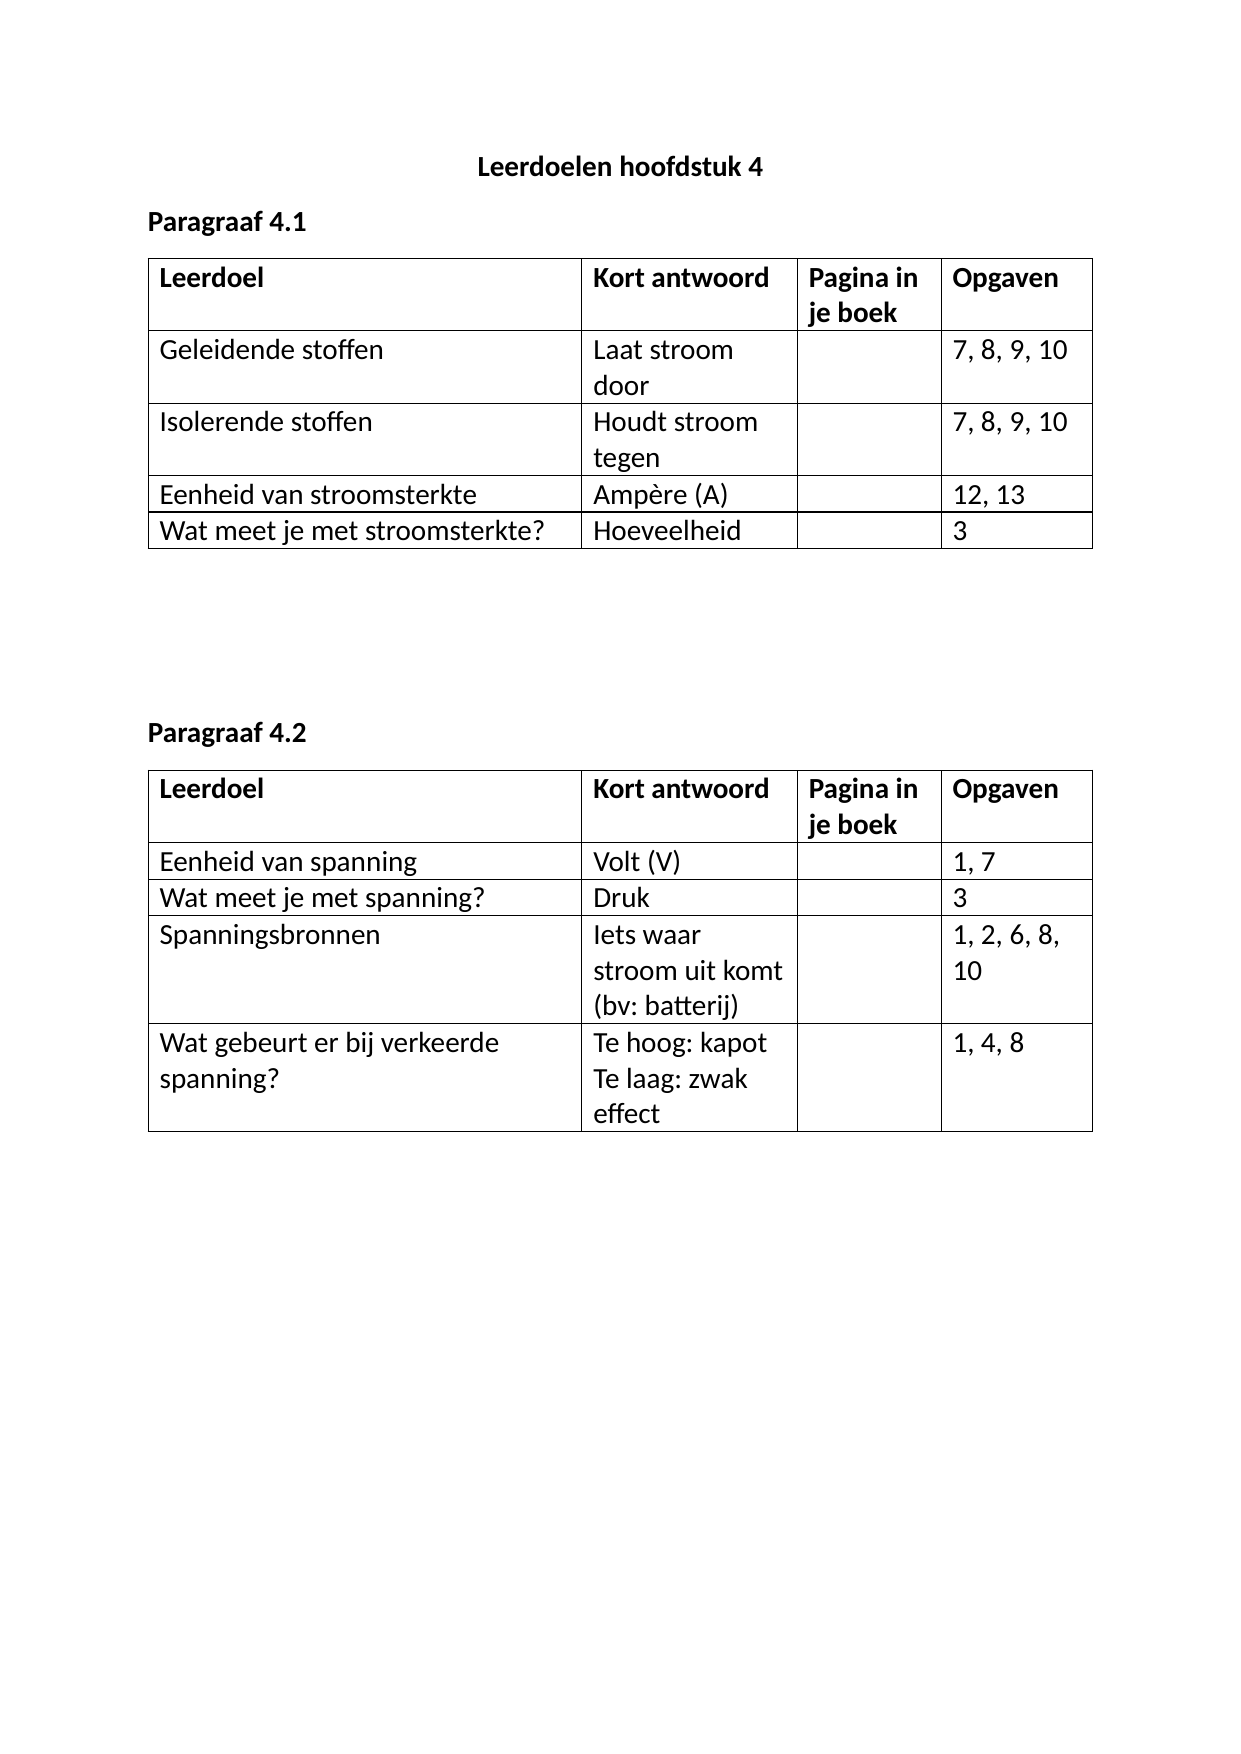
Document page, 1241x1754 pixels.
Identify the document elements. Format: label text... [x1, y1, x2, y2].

table_header Opgaven [942, 771, 1092, 842]
table_cell Iets waar stroom uit komt (bv: batterij) [582, 916, 797, 1023]
table_cell 7, 8, 9, 10 [942, 331, 1092, 402]
table_cell Geleidende stoffen [149, 331, 581, 402]
table_cell 1, 4, 8 [942, 1024, 1092, 1131]
text Paragraaf 4.2 [148, 714, 1093, 750]
table_cell 3 [942, 880, 1092, 915]
table_cell Wat meet je met spanning? [149, 880, 581, 915]
table_cell 1, 2, 6, 8, 10 [942, 916, 1092, 1023]
table_cell Hoeveelheid [582, 513, 797, 548]
table_cell Te hoog: kapot Te laag: zwak effect [582, 1024, 797, 1131]
table_cell Wat gebeurt er bij verkeerde spanning? [149, 1024, 581, 1131]
table_header Pagina in je boek [798, 771, 941, 842]
table_cell Druk [582, 880, 797, 915]
table_cell Laat stroom door [582, 331, 797, 402]
table_cell Isolerende stoffen [149, 404, 581, 475]
table_cell Spanningsbronnen [149, 916, 581, 1023]
table_cell Ampère (A) [582, 476, 797, 511]
table_cell Eenheid van stroomsterkte [149, 476, 581, 511]
text Paragraaf 4.1 [148, 203, 1093, 238]
table_header Opgaven [942, 259, 1092, 330]
table_cell [798, 916, 941, 1023]
table_cell 1, 7 [942, 843, 1092, 878]
table_header Pagina in je boek [798, 259, 941, 330]
table_header Leerdoel [149, 771, 581, 842]
table_cell Eenheid van spanning [149, 843, 581, 878]
table_cell [798, 331, 941, 402]
table_cell [798, 880, 941, 915]
table_cell [798, 513, 941, 548]
table_cell 7, 8, 9, 10 [942, 404, 1092, 475]
table_cell Houdt stroom tegen [582, 404, 797, 475]
table_cell 3 [942, 513, 1092, 548]
table_header Leerdoel [149, 259, 581, 330]
table_cell [798, 404, 941, 475]
table_cell Wat meet je met stroomsterkte? [149, 513, 581, 548]
table_cell 12, 13 [942, 476, 1092, 511]
table_cell [798, 476, 941, 511]
table_cell Volt (V) [582, 843, 797, 878]
table_header Kort antwoord [582, 771, 797, 842]
text Leerdoelen hoofdstuk 4 [148, 148, 1093, 183]
table_cell [798, 843, 941, 878]
table_cell [798, 1024, 941, 1131]
table_header Kort antwoord [582, 259, 797, 330]
